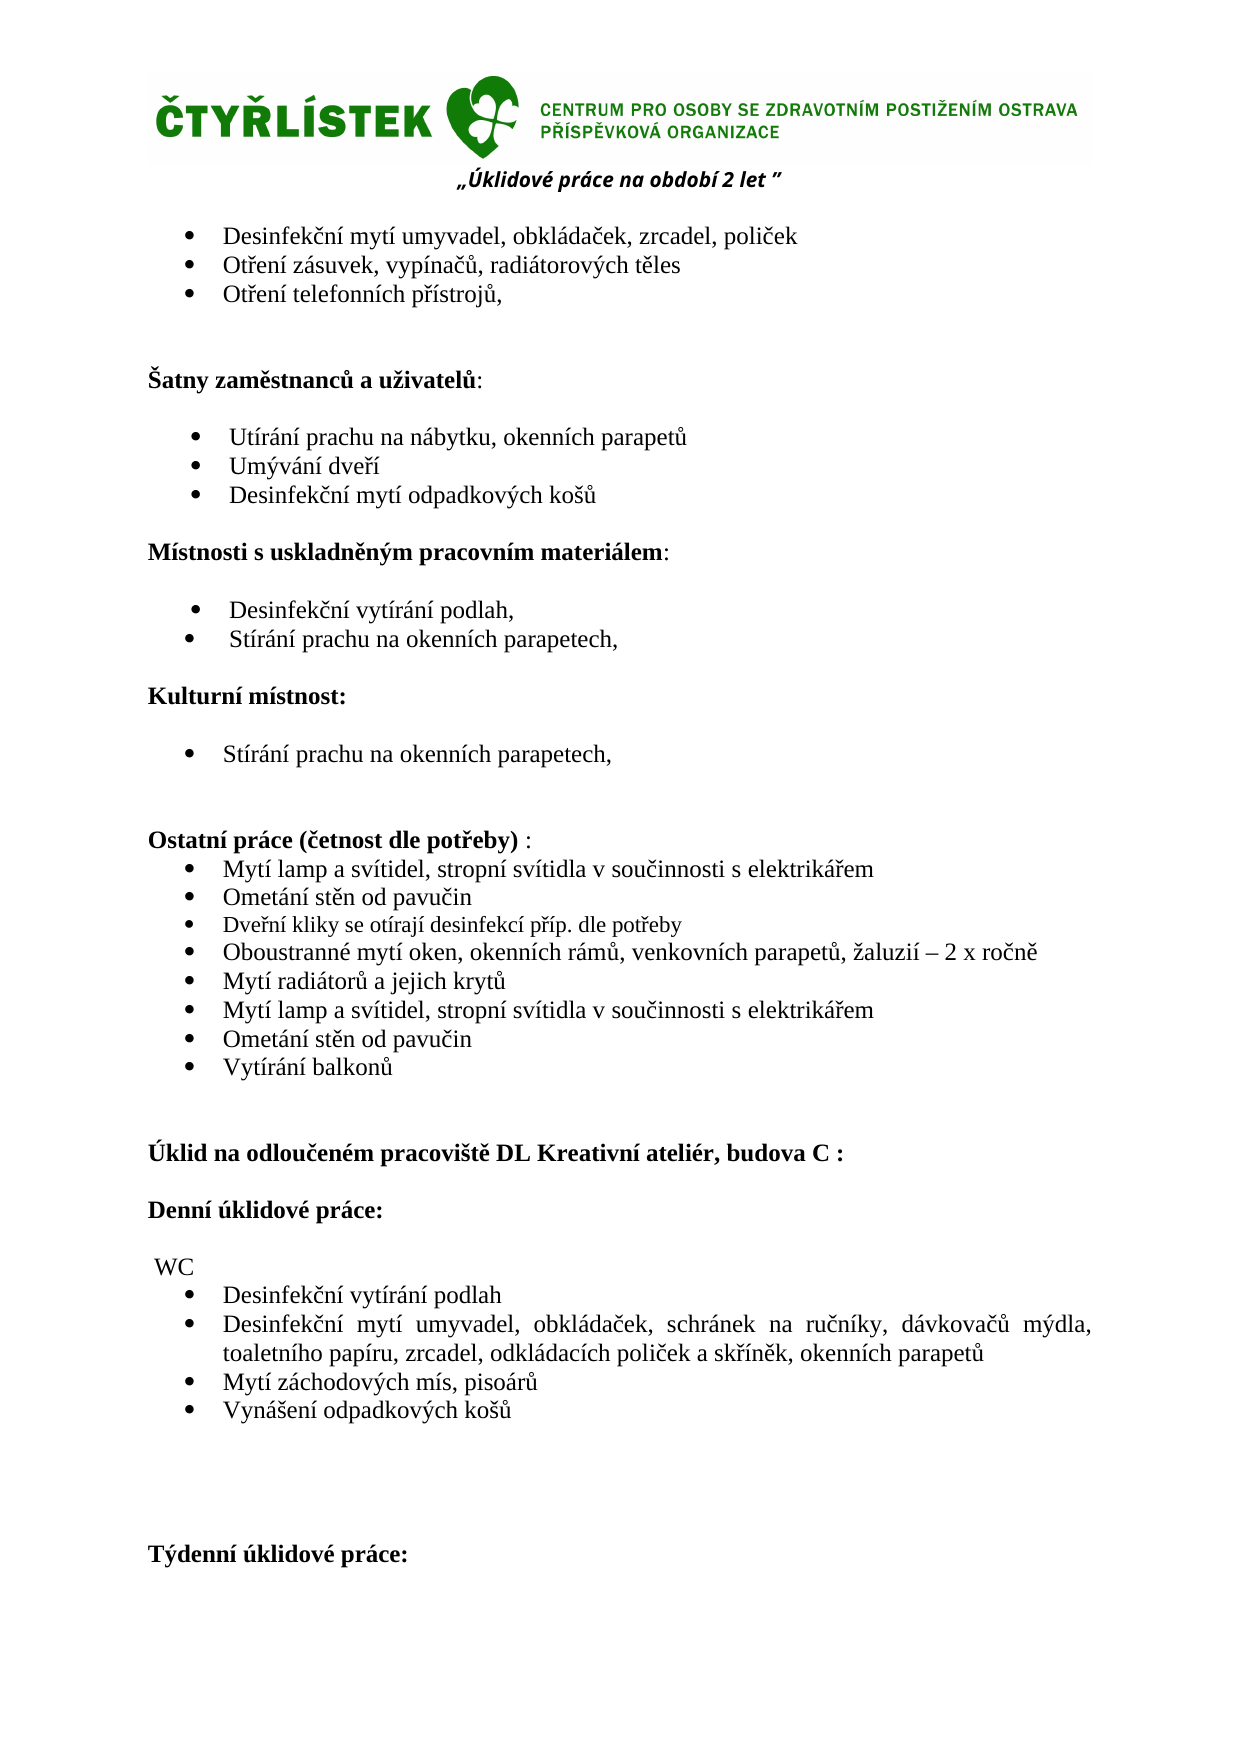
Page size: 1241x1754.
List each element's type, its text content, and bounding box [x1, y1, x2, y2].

text Místnosti s uskladněným pracovním materiálem: [148, 537, 1093, 566]
list Desinfekční mytí umyvadel, obkládaček, schránek na ručníky, dávkovačů mýdla, toaletního papíru, zrcadel, odkládacích poliček a skříněk, okenních parapetů [185, 1309, 1093, 1367]
list Ometání stěn od pavučin [185, 1024, 1093, 1052]
list Mytí lamp a svítidel, stropní svítidla v součinnosti s elektrikářem [185, 854, 1093, 882]
list Desinfekční mytí odpadkových košů [191, 480, 1093, 509]
list Mytí lamp a svítidel, stropní svítidla v součinnosti s elektrikářem [185, 995, 1093, 1024]
list Ometání stěn od pavučin [185, 882, 1093, 911]
text Šatny zaměstnanců a uživatelů: [148, 365, 1093, 394]
list Otření zásuvek, vypínačů, radiátorových těles [185, 250, 1093, 279]
list Desinfekční vytírání podlah, [191, 595, 1093, 624]
list Vynášení odpadkových košů [185, 1395, 1093, 1424]
list Otření telefonních přístrojů, [185, 279, 1093, 307]
text Denní úklidové práce: [148, 1195, 1093, 1223]
list Utírání prachu na nábytku, okenních parapetů [191, 422, 1093, 451]
list Umývání dveří [191, 451, 1093, 480]
list Oboustranné mytí oken, okenních rámů, venkovních parapetů, žaluzií – 2 x ročně [185, 937, 1093, 966]
list Desinfekční vytírání podlah [185, 1280, 1093, 1309]
list Desinfekční mytí umyvadel, obkládaček, zrcadel, poliček [185, 221, 1093, 250]
list Dveřní kliky se otírají desinfekcí příp. dle potřeby [185, 911, 1093, 937]
list Stírání prachu na okenních parapetech, [185, 624, 1093, 652]
list Mytí záchodových mís, pisoárů [185, 1367, 1093, 1395]
text Úklid na odloučeném pracoviště DL Kreativní ateliér, budova C : [148, 1138, 1093, 1167]
list Vytírání balkonů [185, 1052, 1093, 1081]
text Týdenní úklidové práce: [148, 1539, 1093, 1568]
list Mytí radiátorů a jejich krytů [185, 966, 1093, 995]
list Stírání prachu na okenních parapetech, [185, 739, 1093, 767]
text Ostatní práce (četnost dle potřeby) : [148, 825, 1093, 854]
text WC [148, 1252, 1093, 1280]
picture [147, 73, 1093, 165]
text Kulturní místnost: [148, 681, 1093, 710]
